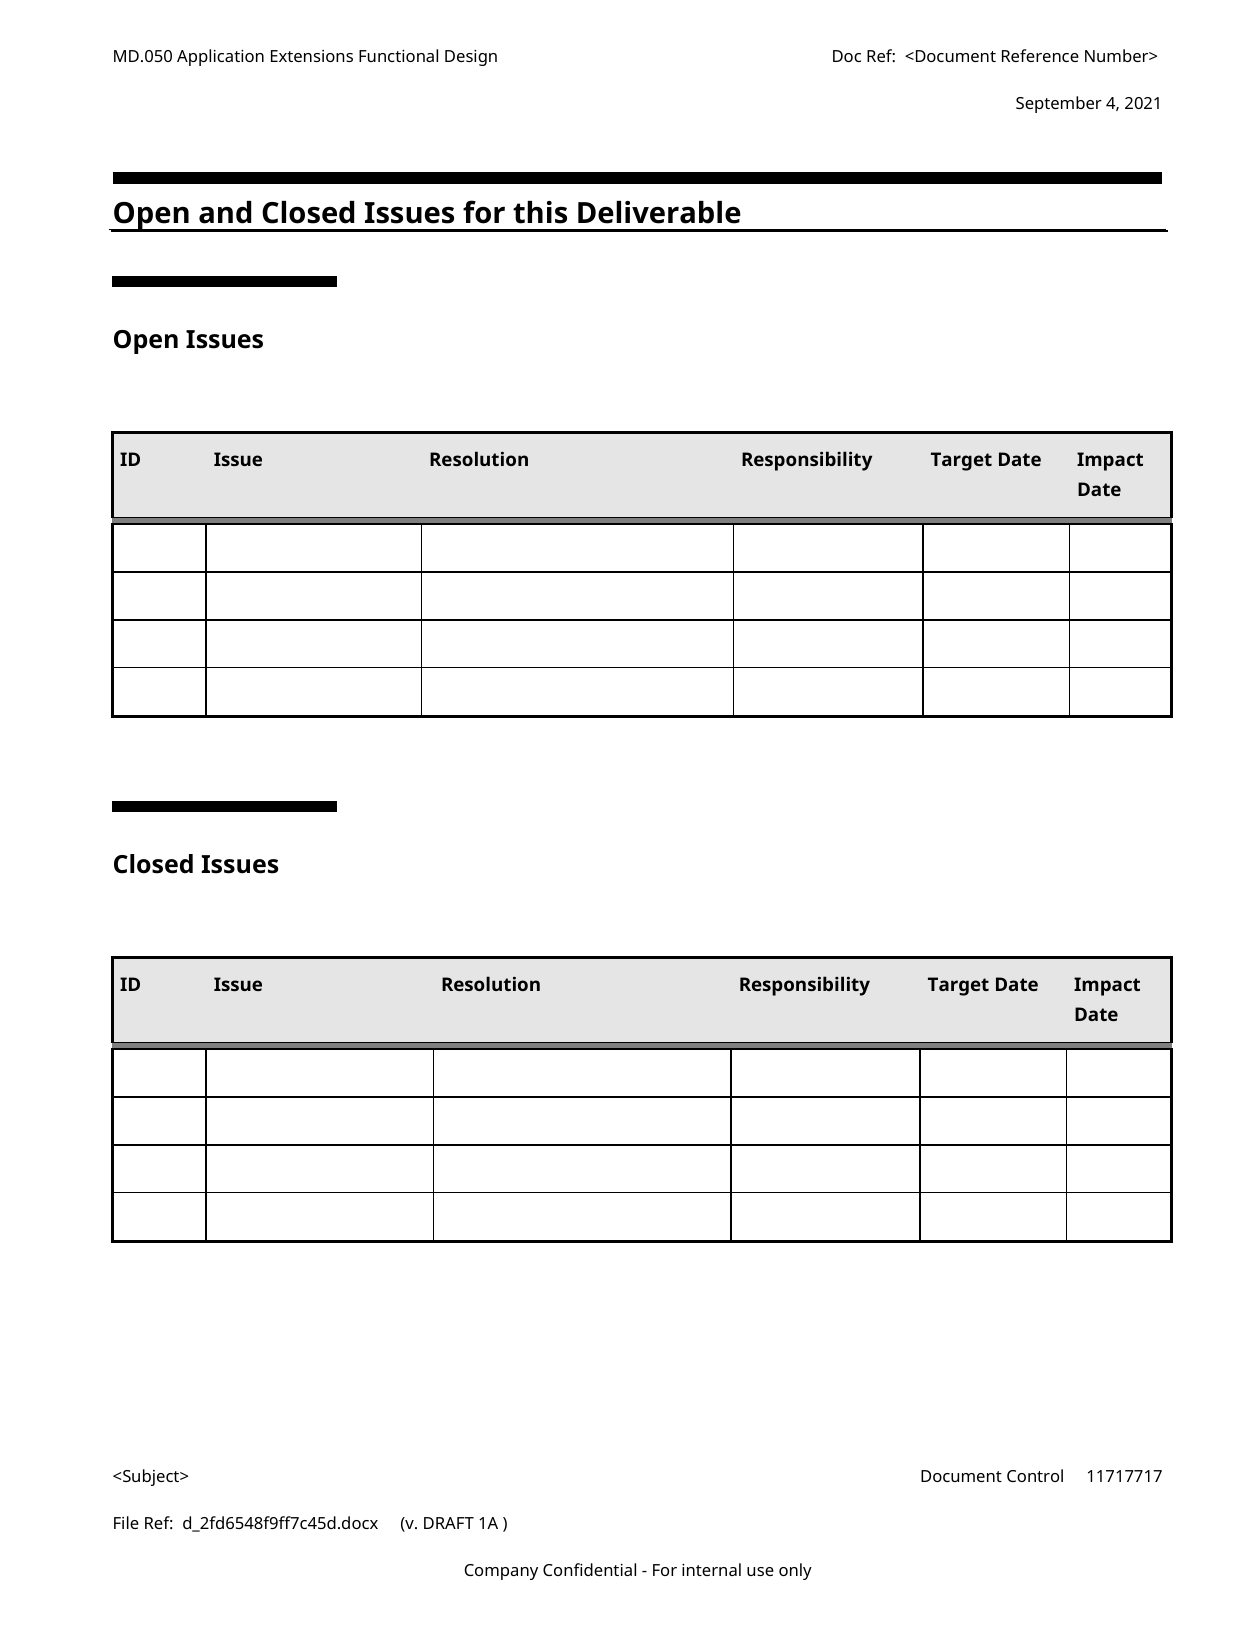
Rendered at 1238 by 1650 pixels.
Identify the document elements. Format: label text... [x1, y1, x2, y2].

table_cell [1067, 1098, 1170, 1144]
subtitle Closed Issues [112, 847, 1162, 881]
table_cell [734, 525, 922, 571]
table_cell [206, 518, 421, 523]
table_cell [434, 1146, 730, 1192]
table_cell [923, 518, 1069, 523]
table_cell [924, 525, 1069, 571]
table_cell [921, 1193, 1066, 1240]
table_header Responsibility [731, 959, 920, 1042]
table_header ID [114, 434, 206, 517]
table_header Target Date [920, 959, 1066, 1042]
subtitle Open Issues [112, 322, 1162, 356]
table_cell [434, 1098, 730, 1144]
table_cell [207, 525, 421, 571]
table_cell [921, 1098, 1066, 1144]
table_cell [1067, 1146, 1170, 1192]
table_header Target Date [923, 434, 1069, 517]
table_header Impact Date [1069, 434, 1170, 517]
table_cell [924, 668, 1069, 715]
table_cell [1066, 1043, 1172, 1048]
table_cell [422, 621, 733, 667]
table_cell [114, 525, 205, 571]
table_cell [731, 1043, 920, 1048]
table_cell [1069, 518, 1172, 523]
table_cell [114, 668, 205, 715]
table_cell [114, 573, 205, 619]
table_cell [207, 1050, 433, 1096]
table_header Responsibility [733, 434, 923, 517]
table_cell [1067, 1050, 1170, 1096]
table_cell [112, 518, 206, 523]
table_header ID [114, 959, 206, 1042]
table_cell [924, 573, 1069, 619]
table_cell [1070, 525, 1170, 571]
table_cell [433, 1043, 731, 1048]
table_cell [114, 1193, 205, 1240]
table_cell [434, 1050, 730, 1096]
table_cell [734, 668, 922, 715]
table_cell [734, 573, 922, 619]
table_cell [924, 621, 1069, 667]
table_cell [422, 525, 733, 571]
table_cell [112, 1043, 206, 1048]
table_header Issue [206, 959, 433, 1042]
table_header Impact Date [1066, 959, 1170, 1042]
table_cell [207, 1193, 433, 1240]
table_cell [207, 1098, 433, 1144]
table_cell [732, 1146, 919, 1192]
table_cell [114, 1146, 205, 1192]
table_cell [1070, 573, 1170, 619]
table_cell [434, 1193, 730, 1240]
table_cell [732, 1050, 919, 1096]
table_cell [732, 1193, 919, 1240]
table_cell [422, 668, 733, 715]
table_header Issue [206, 434, 421, 517]
table_header Resolution [421, 434, 733, 517]
table_cell [1067, 1193, 1170, 1240]
subtitle Open and Closed Issues for this Deliverable [112, 173, 1162, 229]
table_cell [920, 1043, 1066, 1048]
table_cell [1070, 621, 1170, 667]
table_header Resolution [433, 959, 731, 1042]
table_cell [422, 573, 733, 619]
table_cell [921, 1146, 1066, 1192]
table_cell [1070, 668, 1170, 715]
table_cell [207, 668, 421, 715]
table_cell [733, 518, 923, 523]
table_cell [206, 1043, 433, 1048]
table_cell [114, 621, 205, 667]
table_cell [921, 1050, 1066, 1096]
table_cell [421, 518, 733, 523]
table_cell [114, 1050, 205, 1096]
table_cell [114, 1098, 205, 1144]
table_cell [207, 1146, 433, 1192]
table_cell [734, 621, 922, 667]
table_cell [207, 573, 421, 619]
table_cell [207, 621, 421, 667]
table_cell [732, 1098, 919, 1144]
